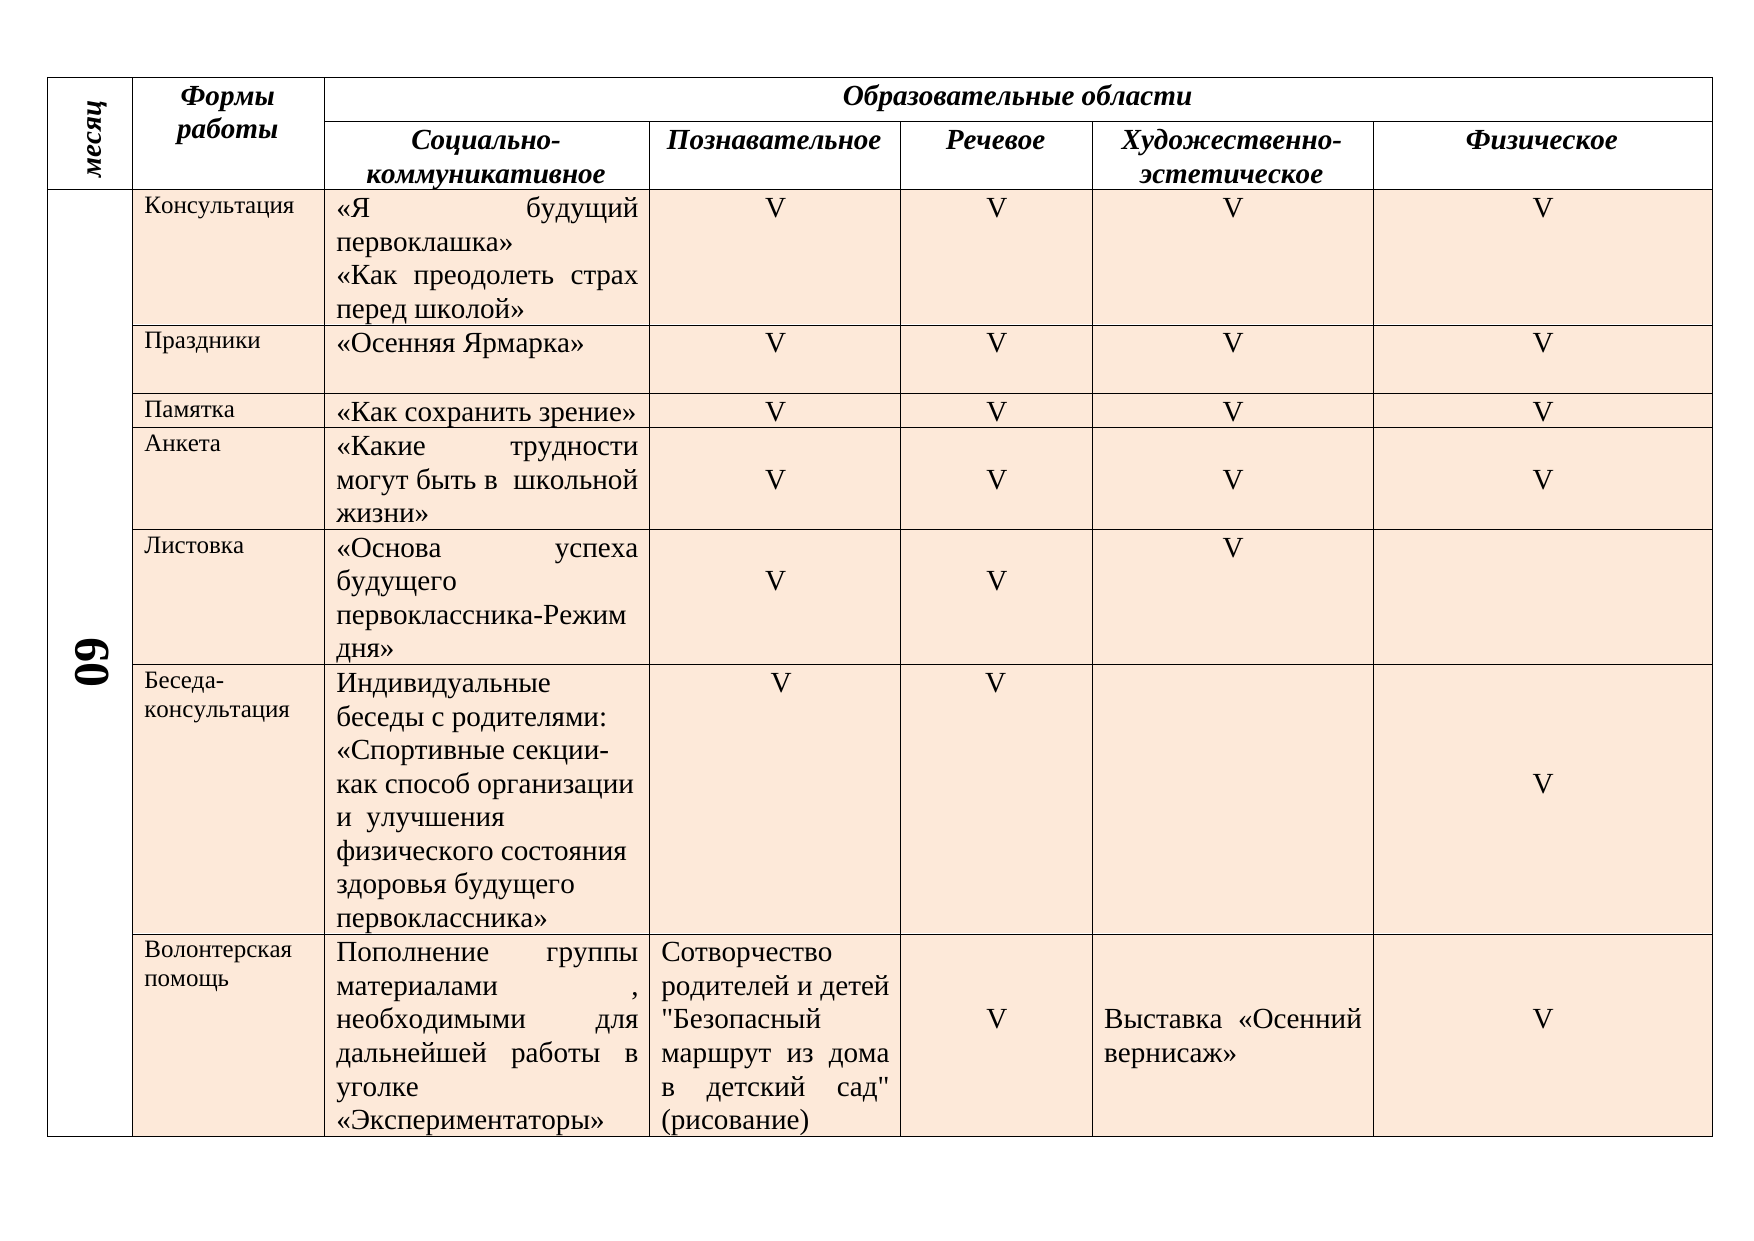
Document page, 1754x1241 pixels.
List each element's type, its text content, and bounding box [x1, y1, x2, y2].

table_cell Социально-коммуникативное [325, 122, 649, 189]
table_cell V [1374, 665, 1712, 933]
table_cell V [1374, 935, 1712, 1136]
table_cell 09 [48, 190, 132, 1136]
table_cell «Основа успеха будущего первоклассника-Режим дня» [325, 530, 649, 664]
table_header Формы работы [133, 78, 324, 189]
table_cell V [1093, 428, 1373, 529]
table_cell Сотворчество родителей и детей "Безопасный маршрут из дома в детский сад" (рисование) [650, 935, 900, 1136]
table_cell V [901, 530, 1092, 664]
table_cell V [650, 394, 900, 427]
table_cell V [1093, 530, 1373, 664]
table_cell V [901, 190, 1092, 324]
table_cell V [901, 326, 1092, 393]
table_cell Анкета [133, 428, 324, 529]
table_cell «Я будущий первоклашка» «Как преодолеть страх перед школой» [325, 190, 649, 324]
table_cell Консультация [133, 190, 324, 324]
table_cell V [650, 665, 900, 933]
table_cell Выставка «Осенний вернисаж» [1093, 935, 1373, 1136]
table_cell «Какие трудности могут быть в школьной жизни» [325, 428, 649, 529]
table_cell Листовка [133, 530, 324, 664]
table_cell V [1374, 428, 1712, 529]
table_cell V [650, 326, 900, 393]
table_cell V [650, 428, 900, 529]
table_cell V [901, 428, 1092, 529]
table_cell «Осенняя Ярмарка» [325, 326, 649, 393]
table_cell Пополнение группы материалами , необходимыми для дальнейшей работы в уголке «Экспериментаторы» [325, 935, 649, 1136]
table_cell Памятка [133, 394, 324, 427]
table_cell Художественно-эстетическое [1093, 122, 1373, 189]
table_cell V [650, 530, 900, 664]
table_cell V [901, 935, 1092, 1136]
table_cell V [1374, 190, 1712, 324]
table_cell V [1374, 394, 1712, 427]
table_cell V [901, 394, 1092, 427]
table_cell Познавательное [650, 122, 900, 189]
table_cell V [901, 665, 1092, 933]
table_cell «Как сохранить зрение» [325, 394, 649, 427]
table_cell Речевое [901, 122, 1092, 189]
table_cell [1374, 530, 1712, 664]
table_cell V [1374, 326, 1712, 393]
table_cell Индивидуальные беседы с родителями: «Спортивные секции-как способ организации и улучшения физического состояния здоровья будущего первоклассника» [325, 665, 649, 933]
table_cell Волонтерская помощь [133, 935, 324, 1136]
table_header месяц [48, 78, 132, 189]
table_cell [1093, 665, 1373, 933]
table_cell Праздники [133, 326, 324, 393]
table_cell V [1093, 326, 1373, 393]
table_cell Физическое [1374, 122, 1712, 189]
table_cell Беседа-консультация [133, 665, 324, 933]
table_header Образовательные области [325, 78, 1712, 121]
table_cell V [650, 190, 900, 324]
table_cell V [1093, 190, 1373, 324]
table_cell V [1093, 394, 1373, 427]
